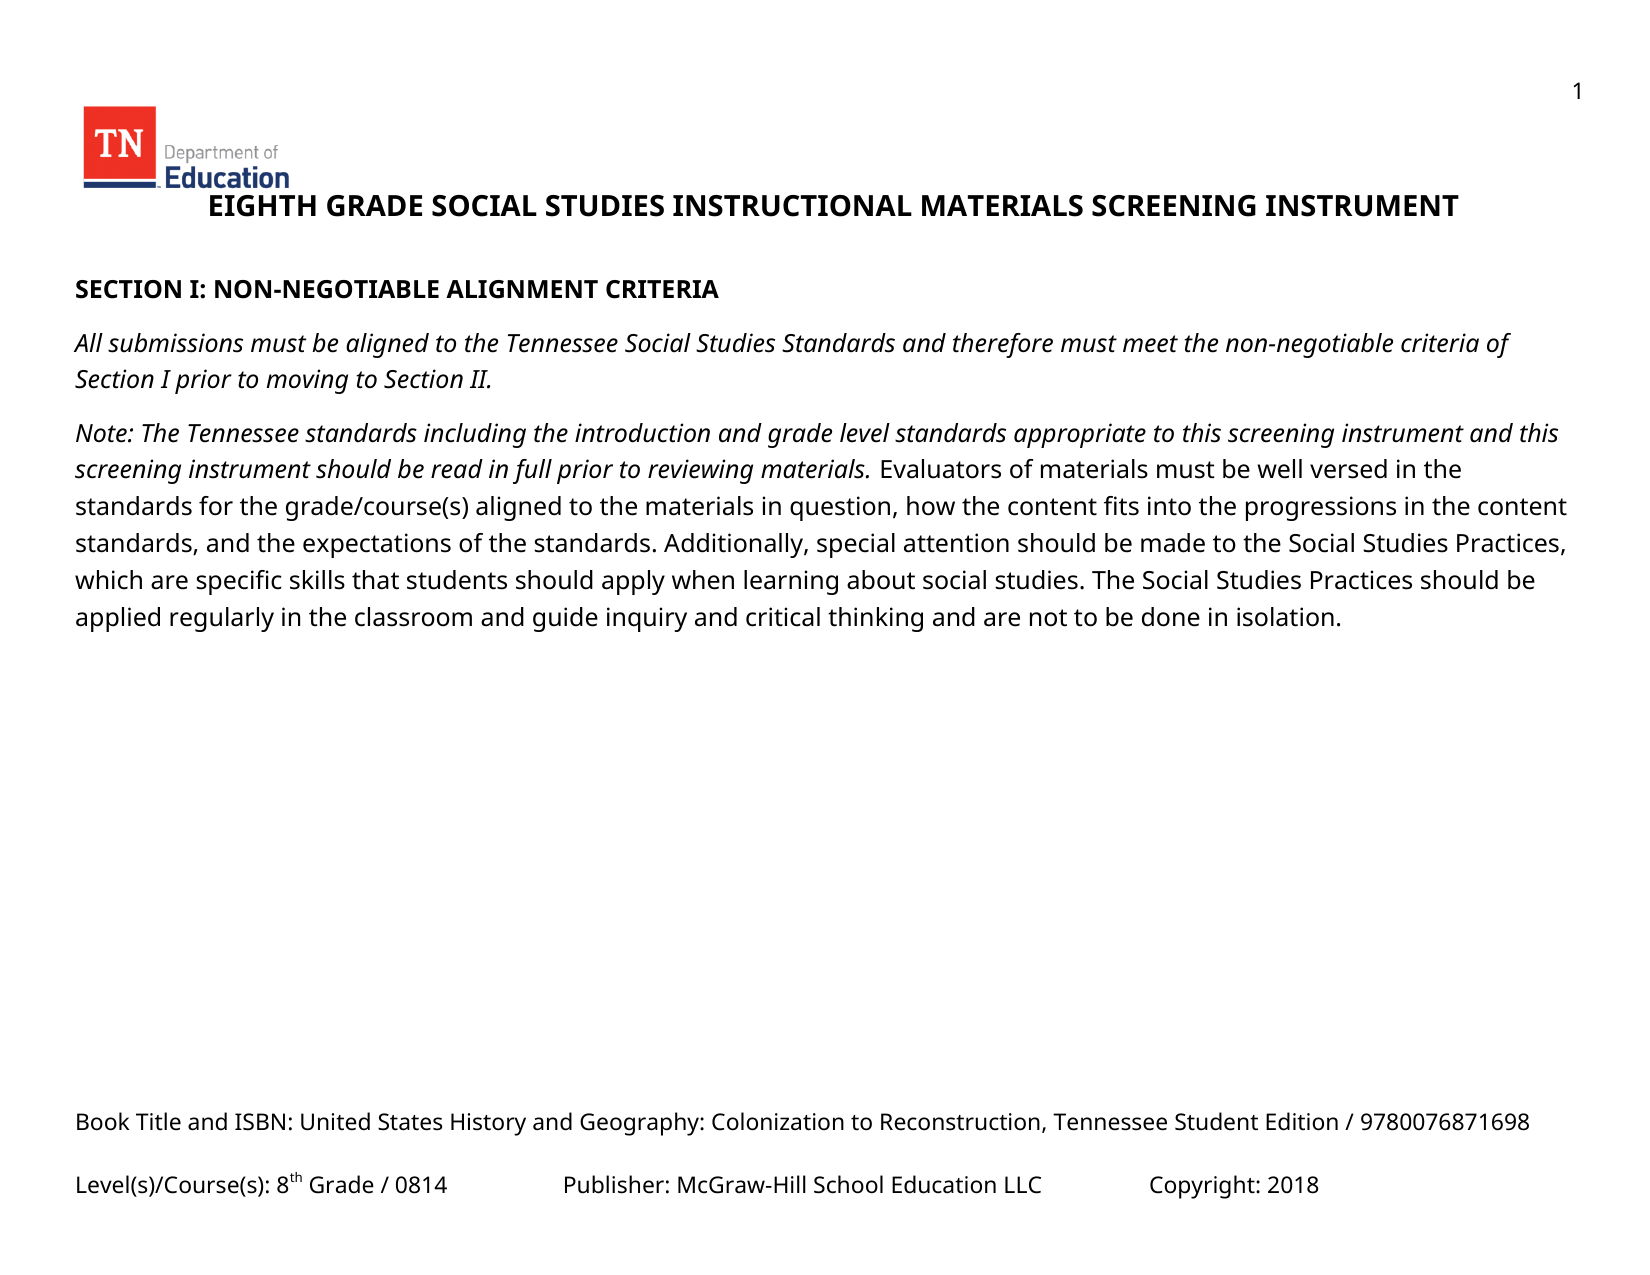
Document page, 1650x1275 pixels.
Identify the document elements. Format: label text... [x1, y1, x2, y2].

text Note: The Tennessee standards including the introduction and grade level standards appropriate to this screening instrument and this screening instrument should be read in full prior to reviewing materials. Evaluators of materials must be well versed in the standards for the grade/course(s) aligned to the materials in question, how the content fits into the progressions in the content standards, and the expectations of the standards. Additionally, special attention should be made to the Social Studies Practices, which are specific skills that students should apply when learning about social studies. The Social Studies Practices should be applied regularly in the classroom and guide inquiry and critical thinking and are not to be done in isolation. [75, 415, 1584, 633]
text SECTION I: NON-NEGOTIABLE ALIGNMENT CRITERIA [75, 272, 1584, 306]
picture [75, 87, 297, 208]
text All submissions must be aligned to the Tennessee Social Studies Standards and therefore must meet the non-negotiable criteria of Section I prior to moving to Section II. [75, 325, 1584, 396]
text EIGHTH GRADE SOCIAL STUDIES INSTRUCTIONAL MATERIALS SCREENING INSTRUMENT [75, 185, 1584, 224]
